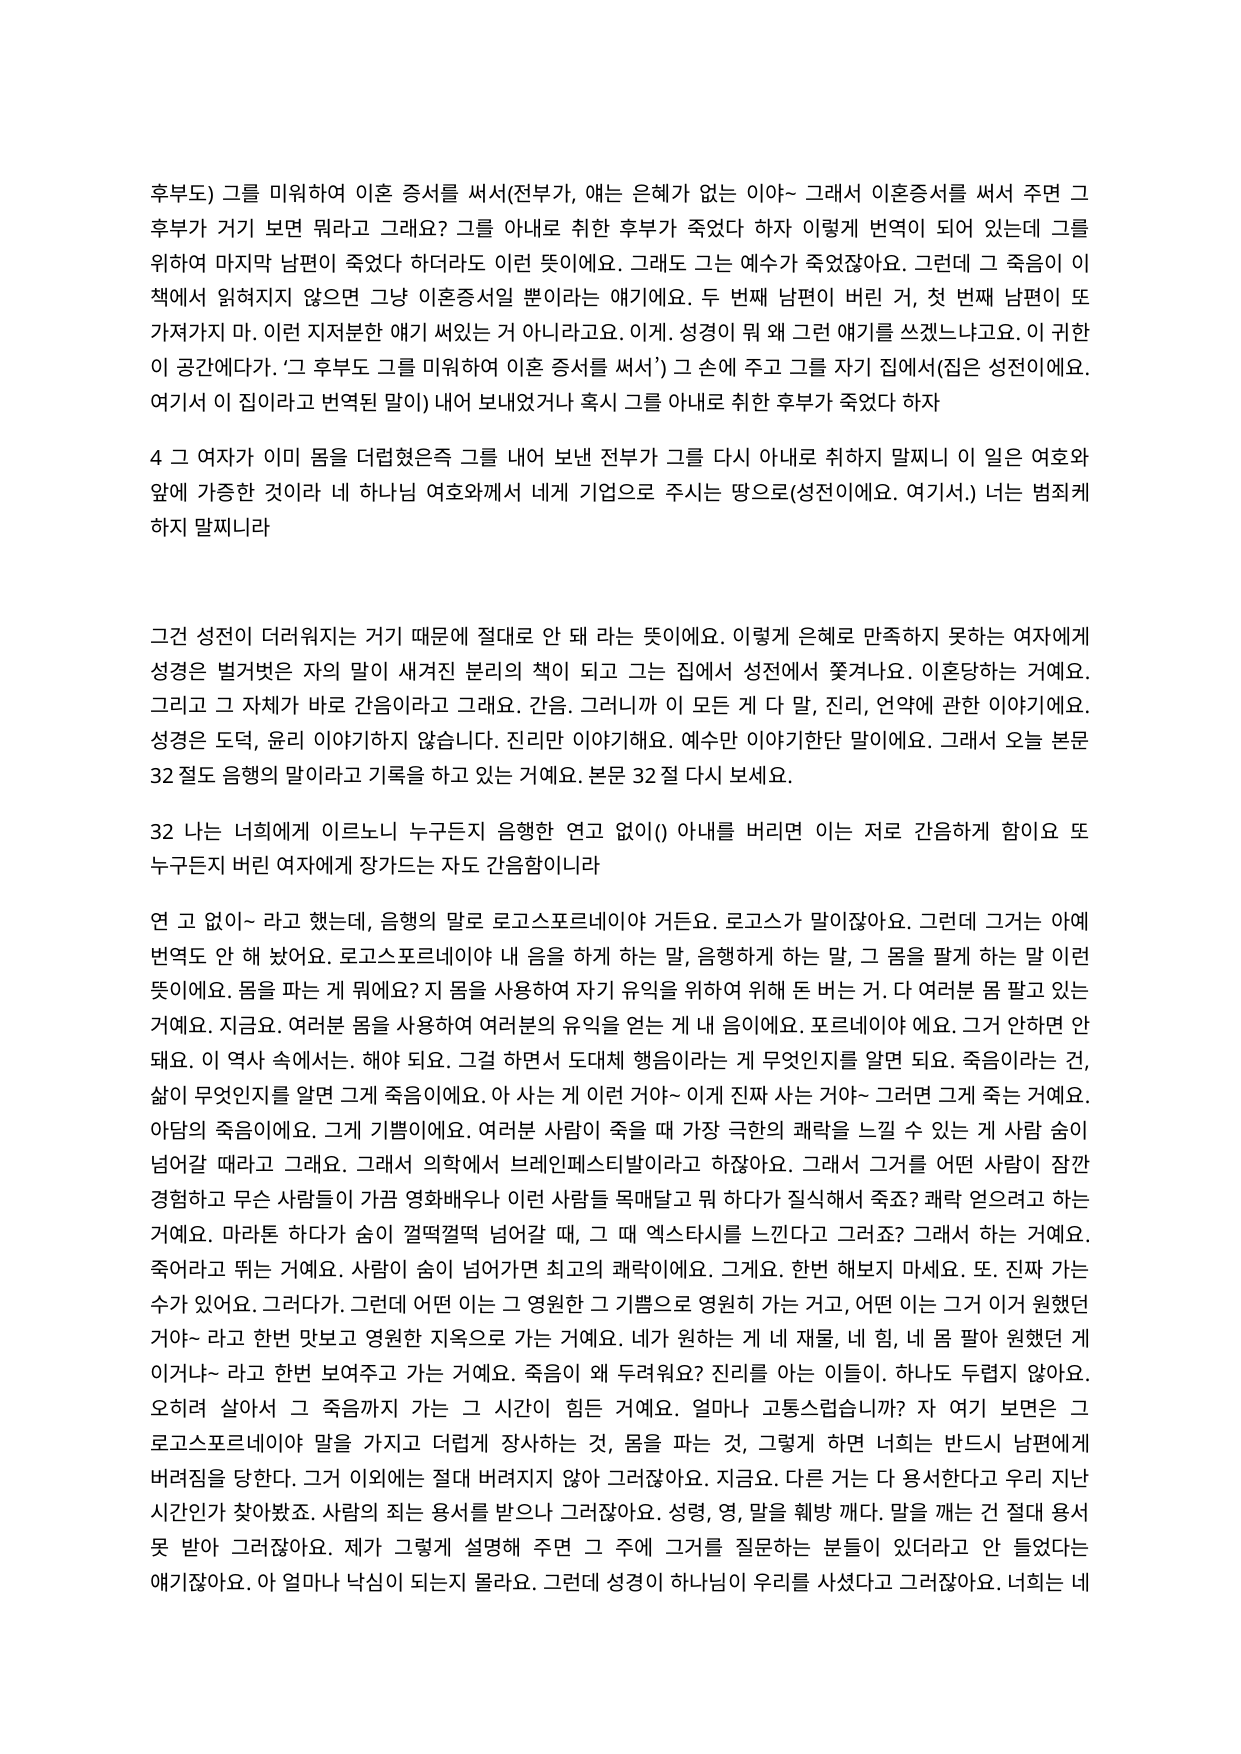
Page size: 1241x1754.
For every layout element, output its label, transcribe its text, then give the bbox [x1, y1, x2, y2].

text 4 그 여자가 이미 몸을 더럽혔은즉 그를 내어 보낸 전부가 그를 다시 아내로 취하지 말찌니 이 일은 여호와 앞에 가증한 것이라 네 하나님 여호와께서 네게 기업으로 주시는 땅으로(성전이에요. 여기서.) 너는 범죄케 하지 말찌니라 [150, 442, 1090, 541]
text 그건 성전이 더러워지는 거기 때문에 절대로 안 돼 라는 뜻이에요. 이렇게 은혜로 만족하지 못하는 여자에게 성경은 벌거벗은 자의 말이 새겨진 분리의 책이 되고 그는 집에서 성전에서 쫓겨나요. 이혼당하는 거예요. 그리고 그 자체가 바로 간음이라고 그래요. 간음. 그러니까 이 모든 게 다 말, 진리, 언약에 관한 이야기에요. 성경은 도덕, 윤리 이야기하지 않습니다. 진리만 이야기해요. 예수만 이야기한단 말이에요. 그래서 오늘 본문 32절도 음행의 말이라고 기록을 하고 있는 거예요. 본문 32절 다시 보세요. [150, 620, 1090, 789]
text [150, 905, 1090, 1597]
text 32 나는 너희에게 이르노니 누구든지 음행한 연고 없이() 아내를 버리면 이는 저로 간음하게 함이요 또 누구든지 버린 여자에게 장가드는 자도 간음함이니라 [150, 815, 1090, 880]
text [150, 177, 1090, 416]
